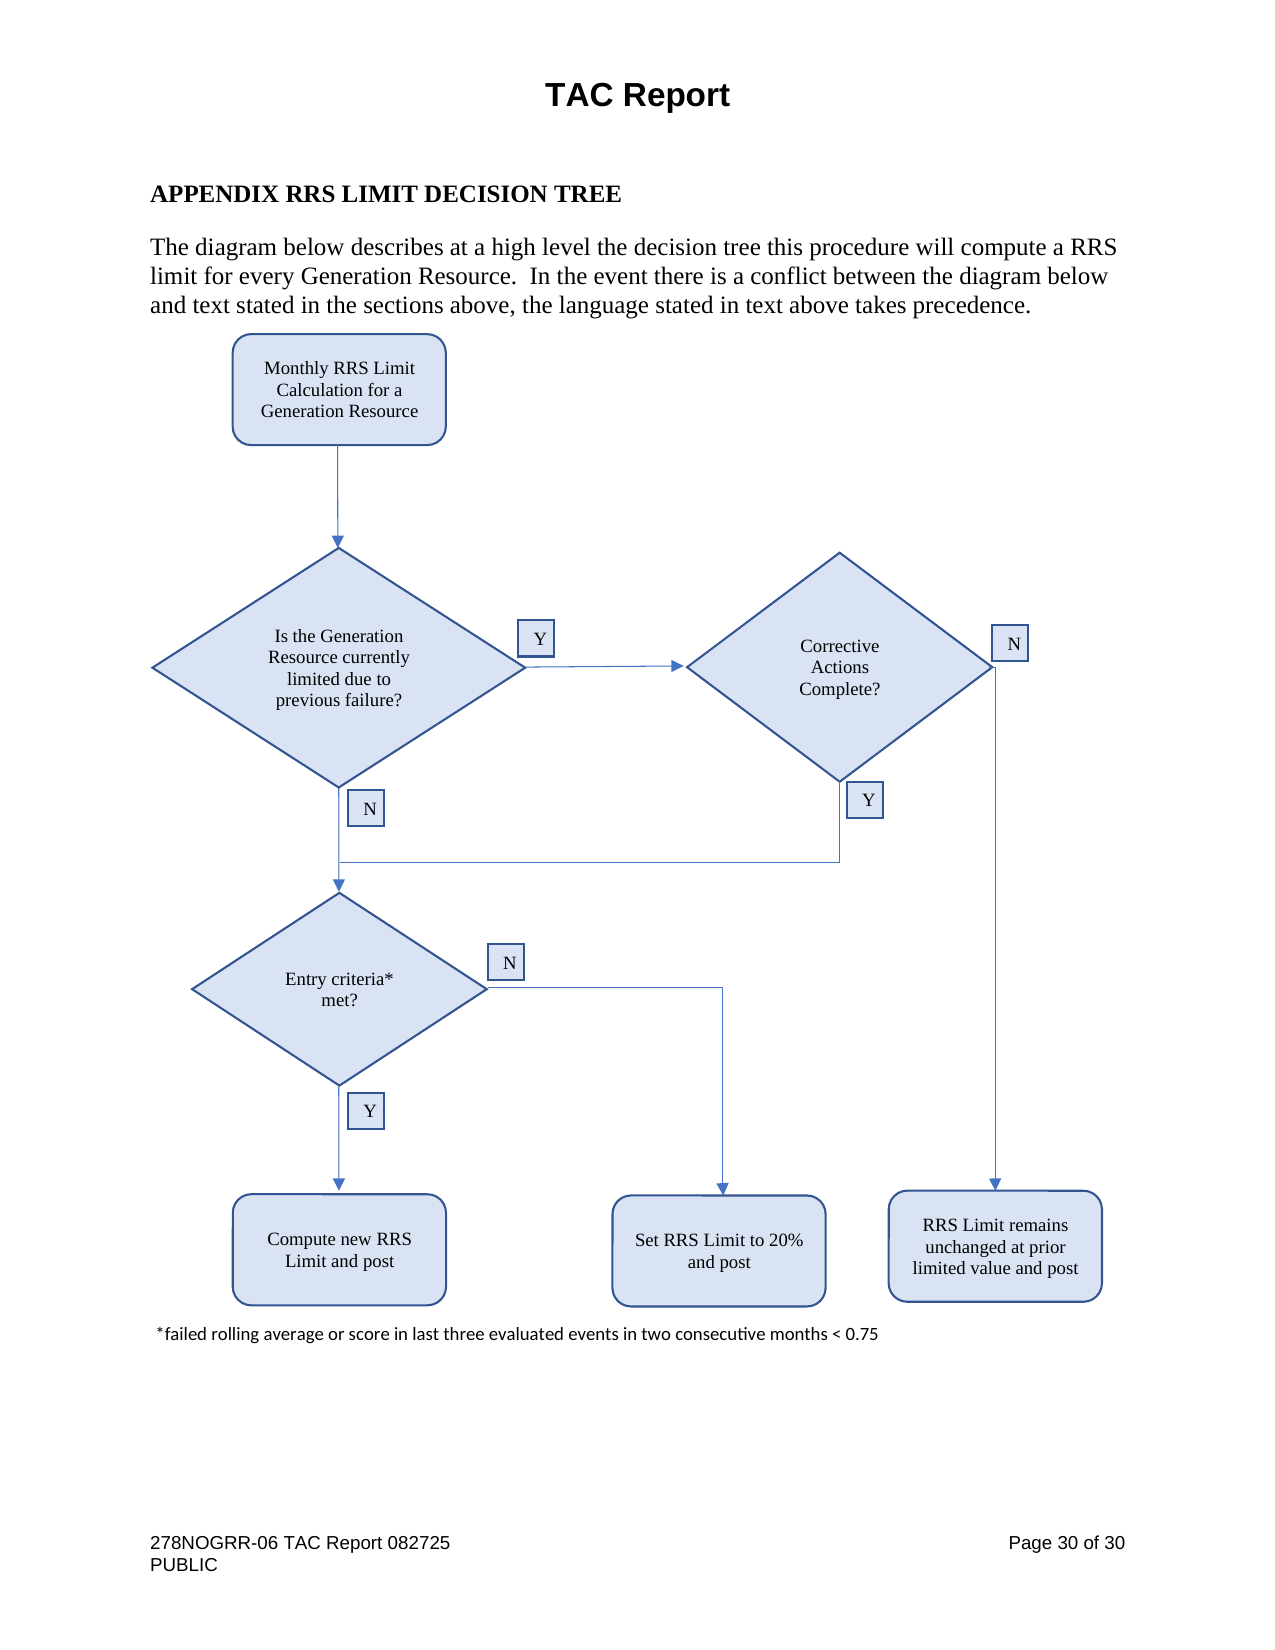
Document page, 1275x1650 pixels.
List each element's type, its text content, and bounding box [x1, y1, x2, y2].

subtitle Appendix RRS Limit Decision Tree [150, 179, 1125, 207]
text The diagram below describes at a high level the decision tree this procedure will compute a RRS limit for every Generation Resource. In the event there is a conflict between the diagram below and text stated in the sections above, the language stated in text above takes precedence. [150, 232, 1125, 319]
